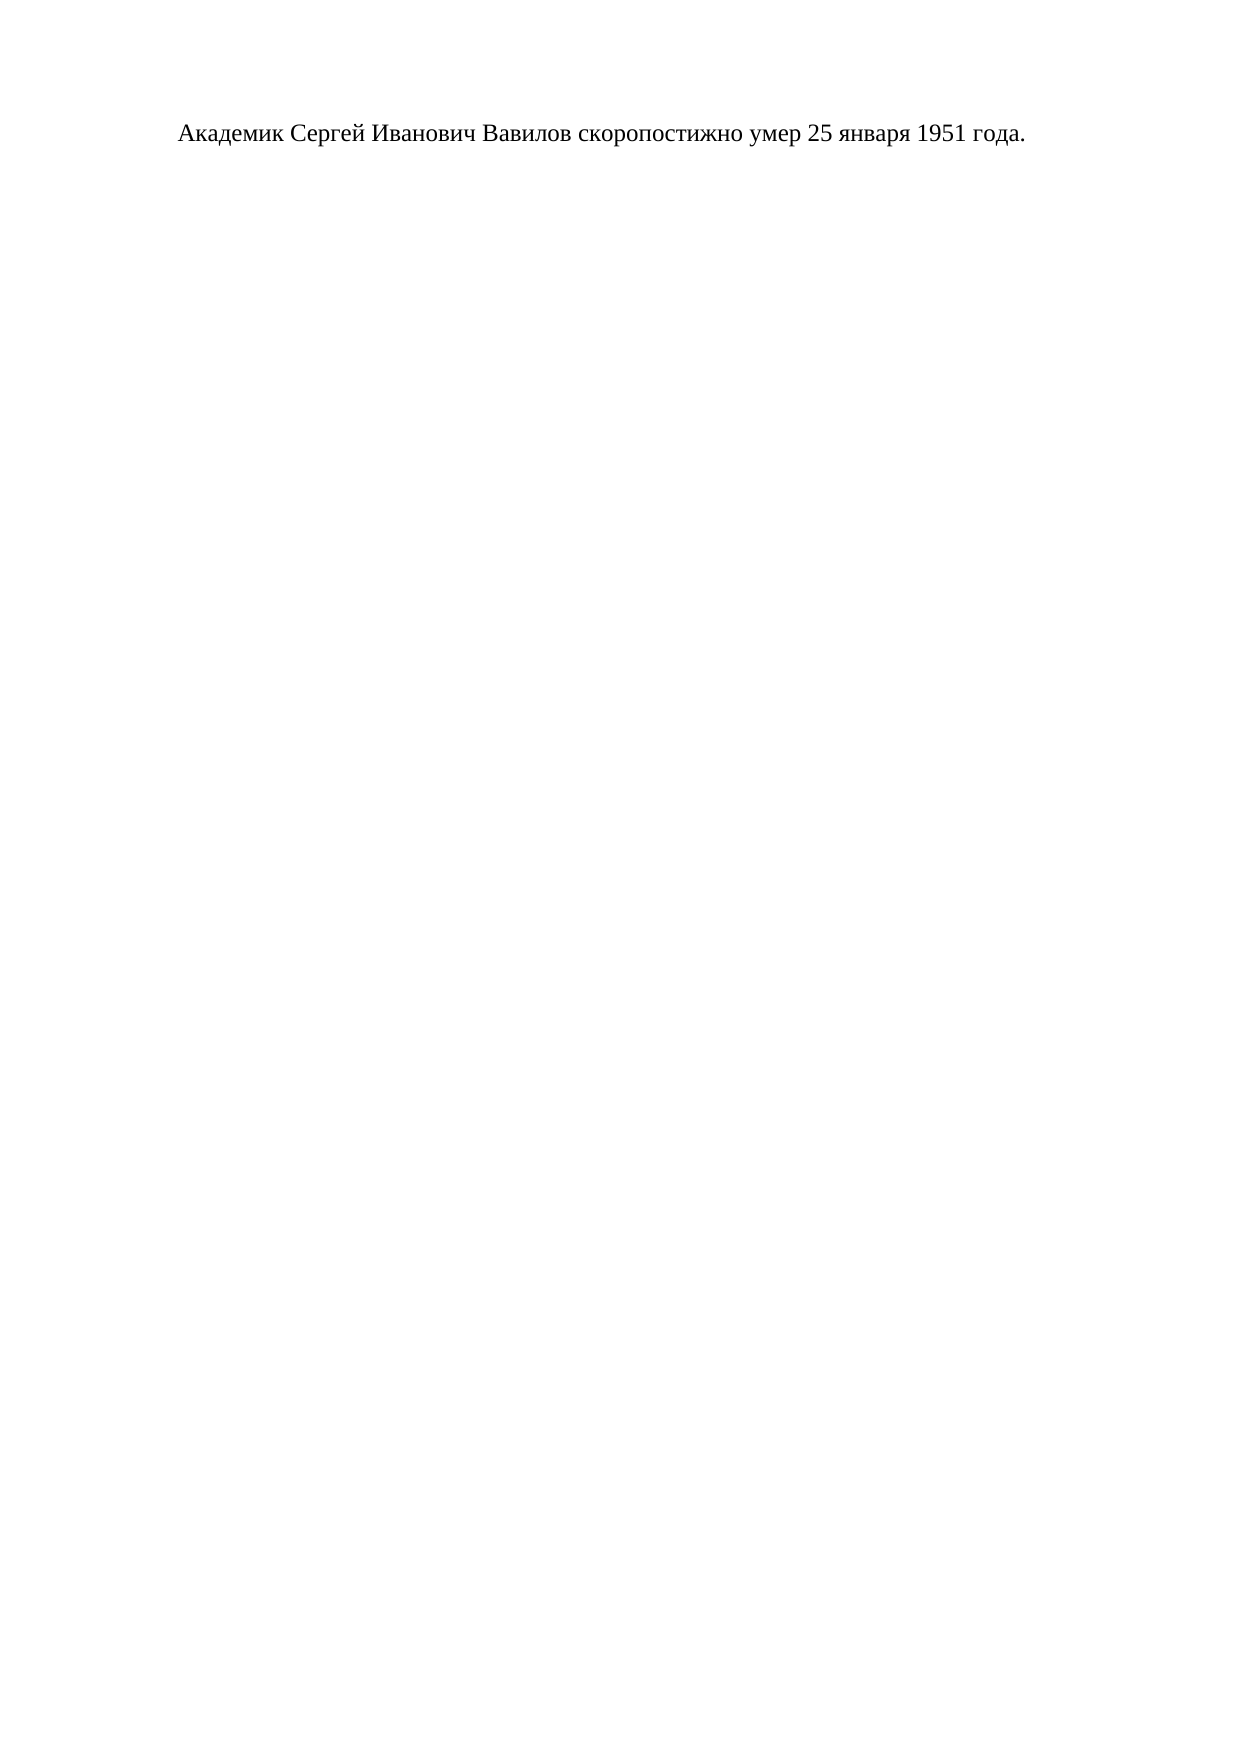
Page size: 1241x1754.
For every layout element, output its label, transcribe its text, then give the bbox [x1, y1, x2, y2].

text Академик Сергей Иванович Вавилов скоропостижно умер 25 января 1951 года. [118, 118, 1122, 147]
